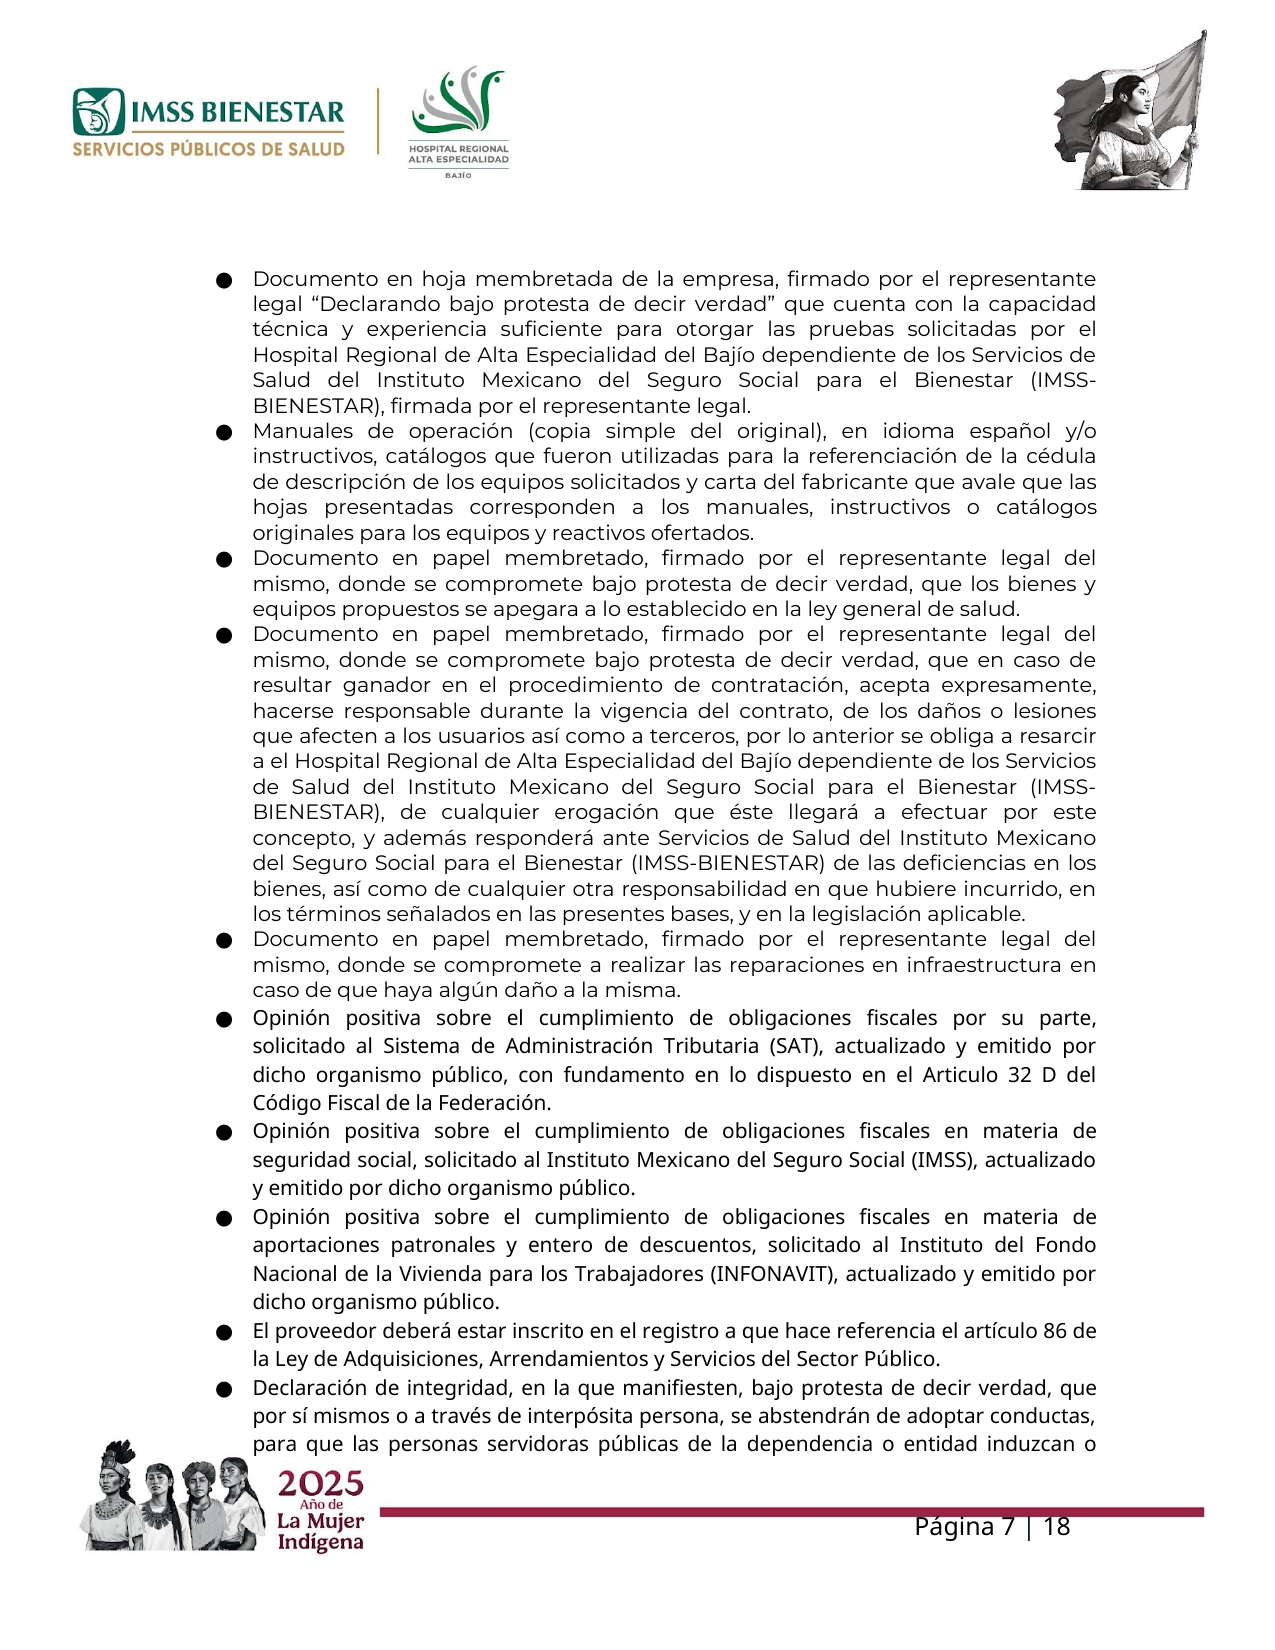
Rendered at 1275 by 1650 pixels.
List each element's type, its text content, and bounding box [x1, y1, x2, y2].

list Documento en papel membretado, firmado por el representante legal del mismo, donde se compromete a realizar las reparaciones en infraestructura en caso de que haya algún daño a la misma. [215, 927, 1098, 1003]
list Documento en papel membretado, firmado por el representante legal del mismo, donde se compromete bajo protesta de decir verdad, que los bienes y equipos propuestos se apegara a lo establecido en la ley general de salud. [215, 545, 1098, 622]
list Opinión positiva sobre el cumplimiento de obligaciones fiscales por su parte, solicitado al Sistema de Administración Tributaria (SAT), actualizado y emitido por dicho organismo público, con fundamento en lo dispuesto en el Articulo 32 D del Código Fiscal de la Federación. [215, 1003, 1098, 1117]
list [215, 1373, 1098, 1458]
list Documento en papel membretado, firmado por el representante legal del mismo, donde se compromete bajo protesta de decir verdad, que en caso de resultar ganador en el procedimiento de contratación, acepta expresamente, hacerse responsable durante la vigencia del contrato, de los daños o lesiones que afecten a los usuarios así como a terceros, por lo anterior se obliga a resarcir a el Hospital Regional de Alta Especialidad del Bajío dependiente de los Servicios de Salud del Instituto Mexicano del Seguro Social para el Bienestar (IMSS-BIENESTAR), de cualquier erogación que éste llegará a efectuar por este concepto, y además responderá ante Servicios de Salud del Instituto Mexicano del Seguro Social para el Bienestar (IMSS-BIENESTAR) de las deficiencias en los bienes, así como de cualquier otra responsabilidad en que hubiere incurrido, en los términos señalados en las presentes bases, y en la legislación aplicable. [215, 622, 1098, 927]
picture [2, 0, 1275, 1650]
list Opinión positiva sobre el cumplimiento de obligaciones fiscales en materia de aportaciones patronales y entero de descuentos, solicitado al Instituto del Fondo Nacional de la Vivienda para los Trabajadores (INFONAVIT), actualizado y emitido por dicho organismo público. [215, 1202, 1098, 1316]
list El proveedor deberá estar inscrito en el registro a que hace referencia el artículo 86 de la Ley de Adquisiciones, Arrendamientos y Servicios del Sector Público. [215, 1316, 1098, 1373]
list Documento en hoja membretada de la empresa, firmado por el representante legal “Declarando bajo protesta de decir verdad” que cuenta con la capacidad técnica y experiencia suficiente para otorgar las pruebas solicitadas por el Hospital Regional de Alta Especialidad del Bajío dependiente de los Servicios de Salud del Instituto Mexicano del Seguro Social para el Bienestar (IMSS-BIENESTAR), firmada por el representante legal. [215, 266, 1098, 418]
list Opinión positiva sobre el cumplimiento de obligaciones fiscales en materia de seguridad social, solicitado al Instituto Mexicano del Seguro Social (IMSS), actualizado y emitido por dicho organismo público. [215, 1117, 1098, 1202]
list Manuales de operación (copia simple del original), en idioma español y/o instructivos, catálogos que fueron utilizadas para la referenciación de la cédula de descripción de los equipos solicitados y carta del fabricante que avale que las hojas presentadas corresponden a los manuales, instructivos o catálogos originales para los equipos y reactivos ofertados. [215, 418, 1098, 545]
